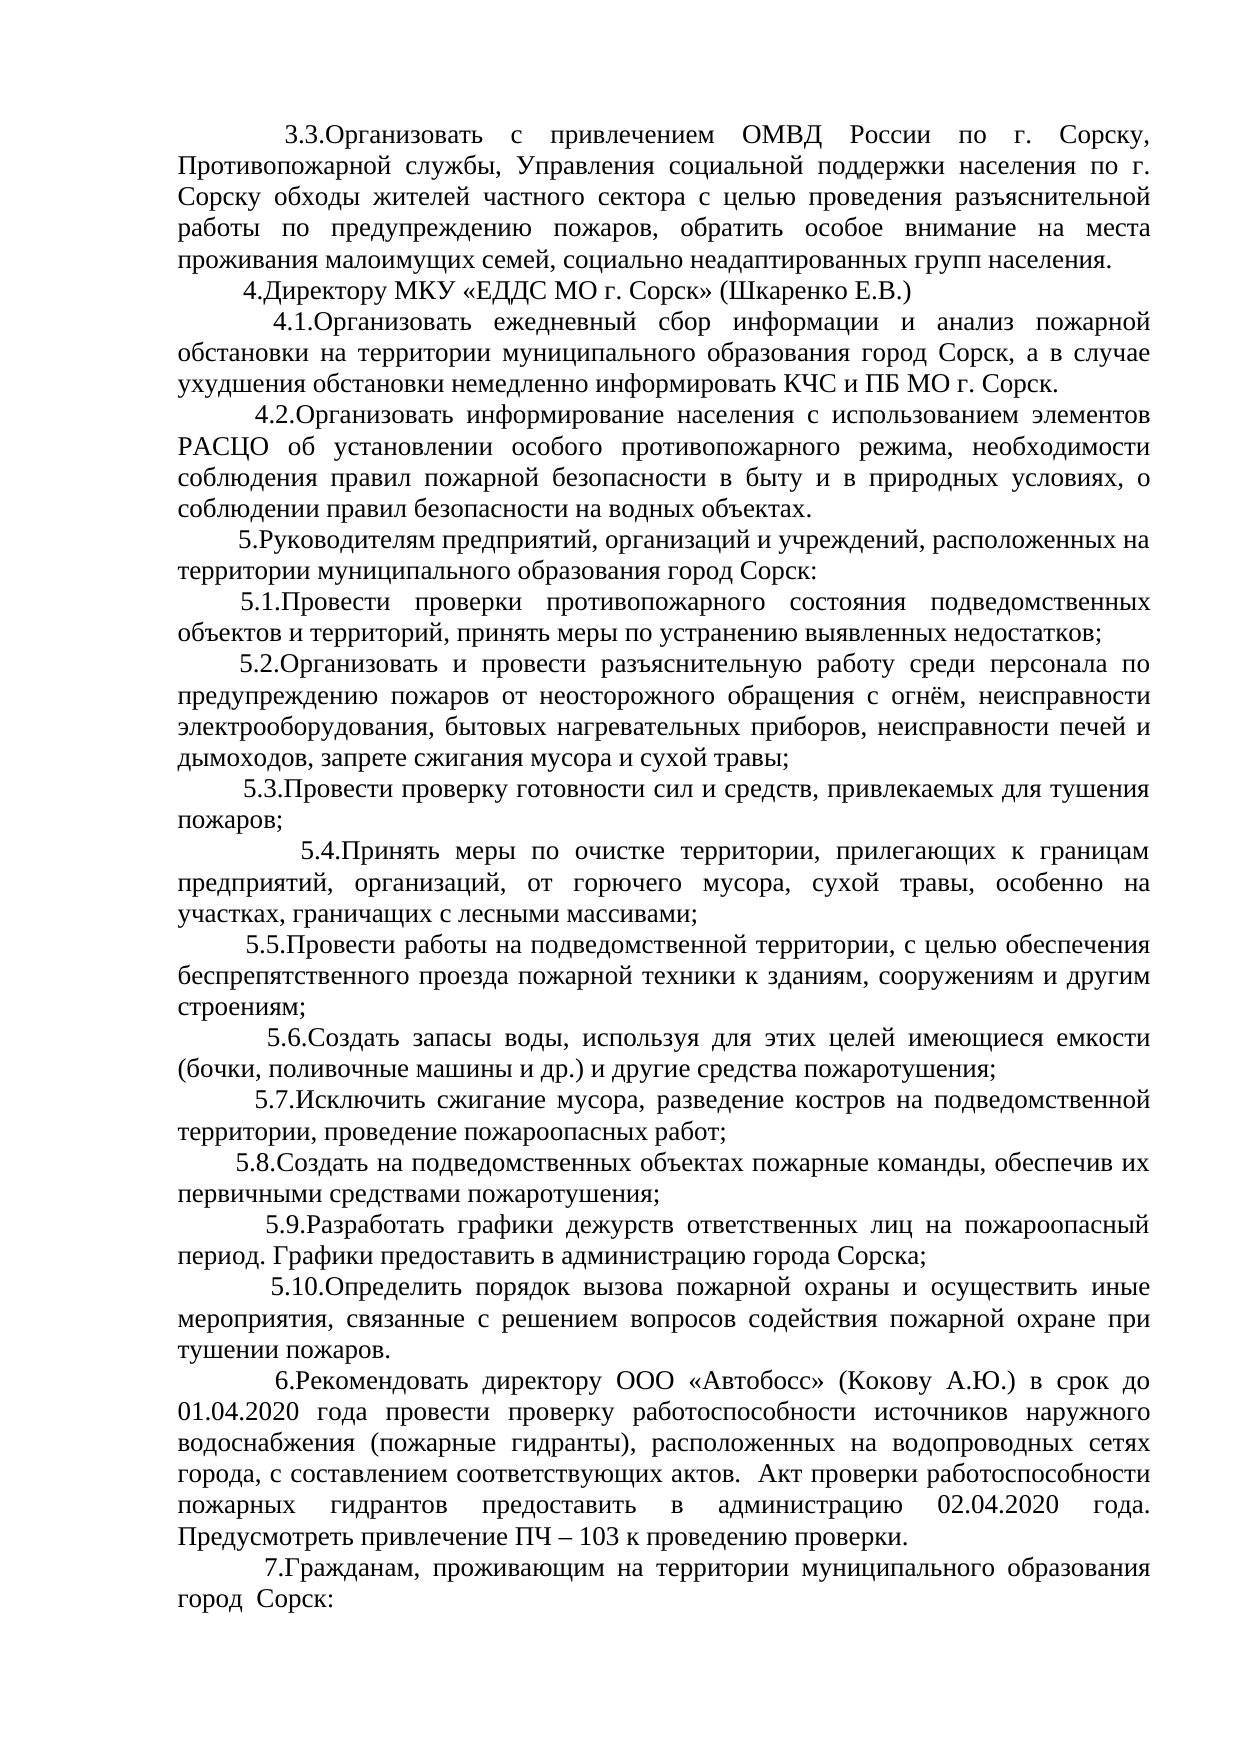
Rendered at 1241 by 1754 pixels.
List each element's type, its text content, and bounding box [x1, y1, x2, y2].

text 5.9.Разработать графики дежурств ответственных лиц на пожароопасный период. Графики предоставить в администрацию города Сорска; [177, 1208, 1152, 1271]
text 3.3.Организовать с привлечением ОМВД России по г. Сорску, Противопожарной службы, Управления социальной поддержки населения по г. Сорску обходы жителей частного сектора с целью проведения разъяснительной работы по предупреждению пожаров, обратить особое внимание на места проживания малоимущих семей, социально неадаптированных групп населения. [177, 118, 1152, 274]
text 4.1.Организовать ежедневный сбор информации и анализ пожарной обстановки на территории муниципального образования город Сорск, а в случае ухудшения обстановки немедленно информировать КЧС и ПБ МО г. Сорск. [177, 305, 1152, 398]
text 5.3.Провести проверку готовности сил и средств, привлекаемых для тушения пожаров; [177, 772, 1152, 834]
text 4.Директору МКУ «ЕДДС МО г. Сорск» (Шкаренко Е.В.) [177, 274, 1152, 305]
text 5.7.Исключить сжигание мусора, разведение костров на подведомственной территории, проведение пожароопасных работ; [177, 1084, 1152, 1146]
text 4.2.Организовать информирование населения с использованием элементов РАСЦО об установлении особого противопожарного режима, необходимости соблюдения правил пожарной безопасности в быту и в природных условиях, о соблюдении правил безопасности на водных объектах. [177, 398, 1152, 523]
text 5.4.Принять меры по очистке территории, прилегающих к границам предприятий, организаций, от горючего мусора, сухой травы, особенно на участках, граничащих с лесными массивами; [177, 834, 1152, 928]
text 5.8.Создать на подведомственных объектах пожарные команды, обеспечив их первичными средствами пожаротушения; [177, 1146, 1152, 1208]
text 5.5.Провести работы на подведомственной территории, с целью обеспечения беспрепятственного проезда пожарной техники к зданиям, сооружениям и другим строениям; [177, 928, 1152, 1021]
text 5.2.Организовать и провести разъяснительную работу среди персонала по предупреждению пожаров от неосторожного обращения с огнём, неисправности электрооборудования, бытовых нагревательных приборов, неисправности печей и дымоходов, запрете сжигания мусора и сухой травы; [177, 648, 1152, 772]
text 5.6.Создать запасы воды, используя для этих целей имеющиеся емкости (бочки, поливочные машины и др.) и другие средства пожаротушения; [177, 1021, 1152, 1084]
text 7.Гражданам, проживающим на территории муниципального образования город Сорск: [177, 1551, 1152, 1613]
text 5.1.Провести проверки противопожарного состояния подведомственных объектов и территорий, принять меры по устранению выявленных недостатков; [177, 585, 1152, 648]
text 5.10.Определить порядок вызова пожарной охраны и осуществить иные мероприятия, связанные с решением вопросов содействия пожарной охране при тушении пожаров. [177, 1271, 1152, 1364]
text 6.Рекомендовать директору ООО «Автобосс» (Кокову А.Ю.) в срок до 01.04.2020 года провести проверку работоспособности источников наружного водоснабжения (пожарные гидранты), расположенных на водопроводных сетях города, с составлением соответствующих актов. Акт проверки работоспособности пожарных гидрантов предоставить в администрацию 02.04.2020 года. Предусмотреть привлечение ПЧ – 103 к проведению проверки. [177, 1364, 1152, 1551]
text 5.Руководителям предприятий, организаций и учреждений, расположенных на территории муниципального образования город Сорск: [177, 523, 1152, 585]
